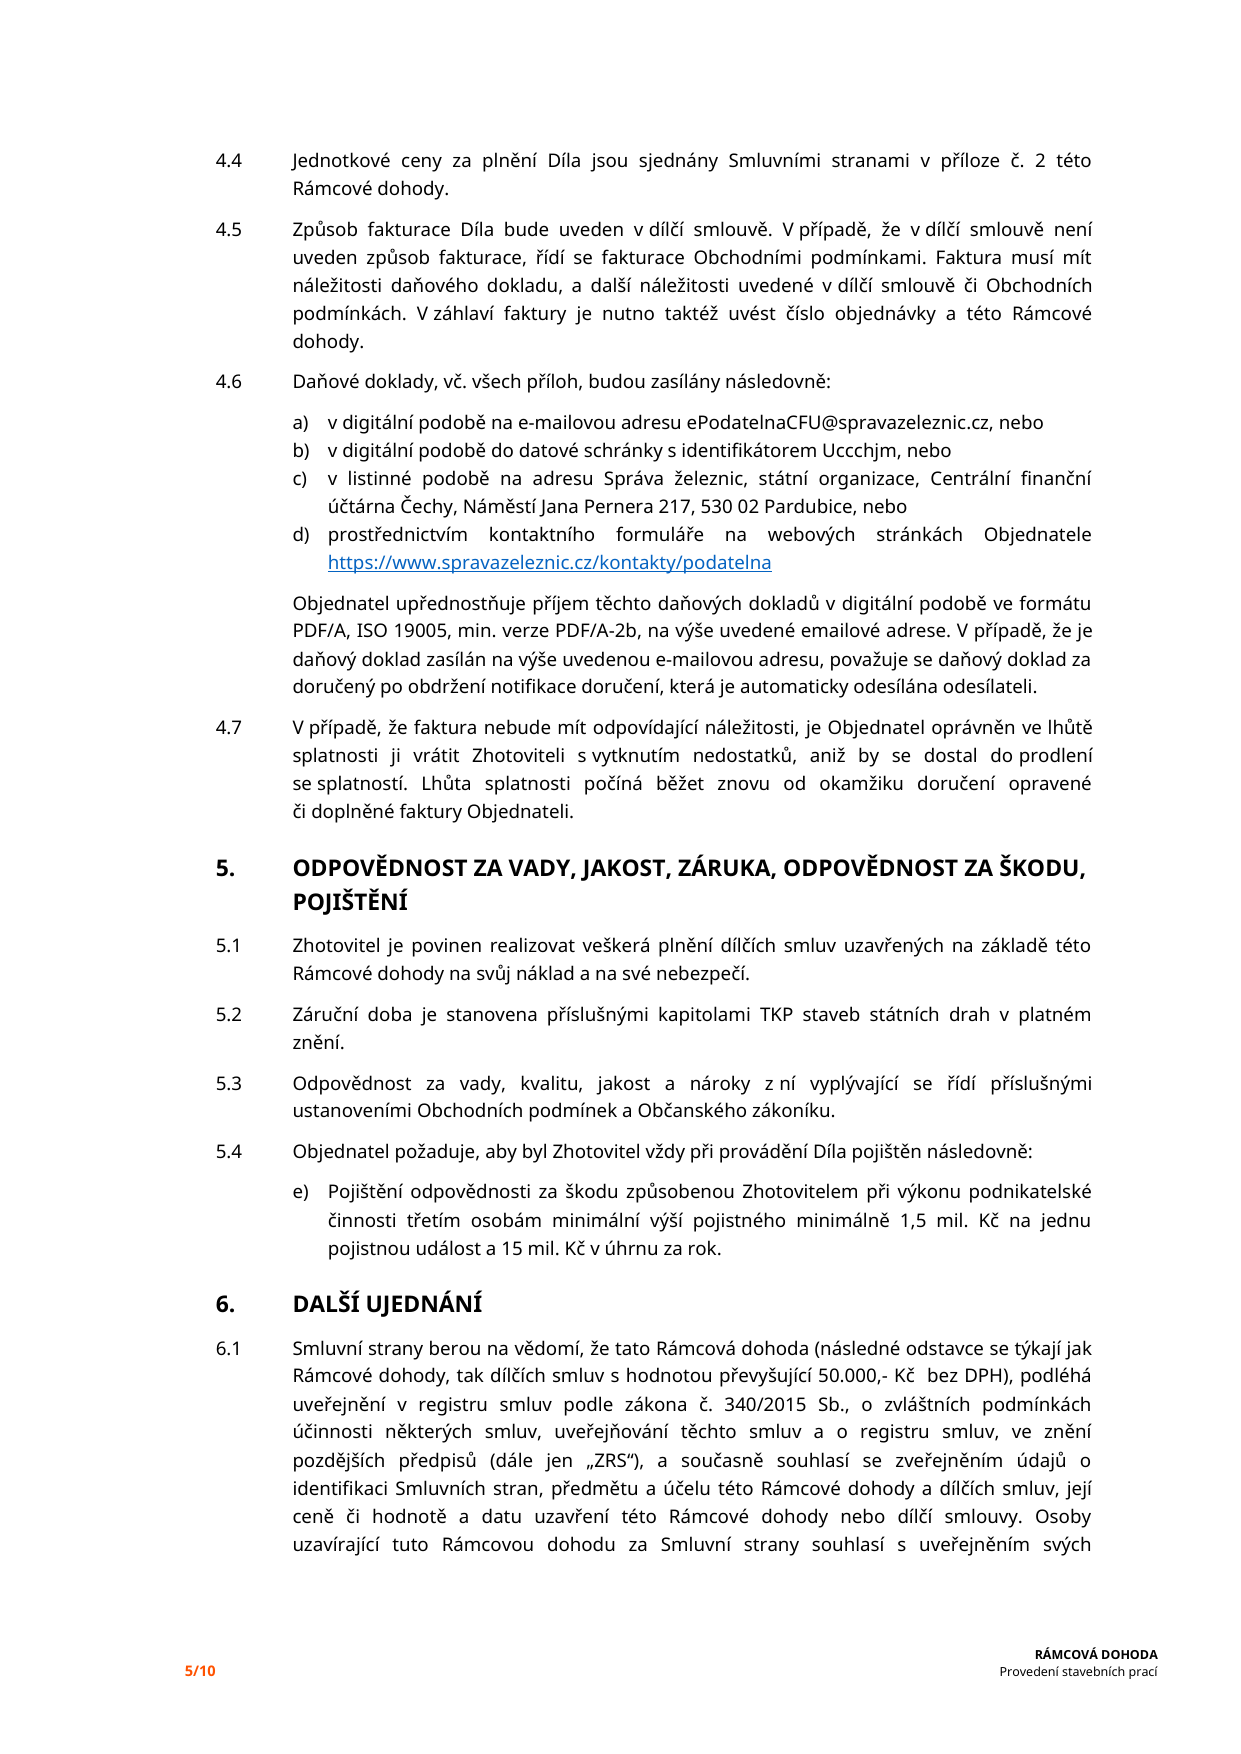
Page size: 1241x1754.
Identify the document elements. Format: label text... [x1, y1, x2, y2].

text Pojištění odpovědnosti za škodu způsobenou Zhotovitelem při výkonu podnikatelské činnosti třetím osobám minimální výší pojistného minimálně 1,5 mil. Kč na jednu pojistnou událost a 15 mil. Kč v úhrnu za rok. [292, 1179, 1093, 1260]
text v listinné podobě na adresu Správa železnic, státní organizace, Centrální finanční účtárna Čechy, Náměstí Jana Pernera 217, 530 02 Pardubice, nebo [292, 465, 1093, 519]
text Daňové doklady, vč. všech příloh, budou zasílány následovně: [216, 369, 1093, 394]
text ODPOVĚDNOST ZA VADY, JAKOST, ZÁRUKA, ODPOVĚDNOST ZA ŠKODU, POJIŠTĚNÍ [216, 851, 1093, 917]
text prostřednictvím kontaktního formuláře na webových stránkách Objednatele https://www.spravazeleznic.cz/kontakty/podatelna [292, 521, 1093, 575]
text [216, 1335, 1093, 1556]
text v digitální podobě do datové schránky s identifikátorem Uccchjm, nebo [292, 437, 1093, 463]
text Jednotkové ceny za plnění Díla jsou sjednány Smluvními stranami v příloze č. 2 této Rámcové dohody. [216, 147, 1093, 201]
text DALŠÍ UJEDNÁNÍ [216, 1288, 1093, 1319]
text Záruční doba je stanovena příslušnými kapitolami TKP staveb státních drah v platném znění. [216, 1001, 1093, 1055]
text Objednatel požaduje, aby byl Zhotovitel vždy při provádění Díla pojištěn následovně: [216, 1138, 1093, 1164]
text V případě, že faktura nebude mít odpovídající náležitosti, je Objednatel oprávněn ve lhůtě splatnosti ji vrátit Zhotoviteli s vytknutím nedostatků, aniž by se dostal do prodlení se splatností. Lhůta splatnosti počíná běžet znovu od okamžiku doručení opravené či doplněné faktury Objednateli. [216, 714, 1093, 824]
text Způsob fakturace Díla bude uveden v dílčí smlouvě. V případě, že v dílčí smlouvě není uveden způsob fakturace, řídí se fakturace Obchodními podmínkami. Faktura musí mít náležitosti daňového dokladu, a další náležitosti uvedené v dílčí smlouvě či Obchodních podmínkách. V záhlaví faktury je nutno taktéž uvést číslo objednávky a této Rámcové dohody. [216, 216, 1093, 354]
text Zhotovitel je povinen realizovat veškerá plnění dílčích smluv uzavřených na základě této Rámcové dohody na svůj náklad a na své nebezpečí. [216, 933, 1093, 986]
list v digitální podobě na e-mailovou adresu ePodatelnaCFU@spravazeleznic.cz, nebo [292, 409, 1093, 435]
text Objednatel upřednostňuje příjem těchto daňových dokladů v digitální podobě ve formátu PDF/A, ISO 19005, min. verze PDF/A-2b, na výše uvedené emailové adrese. V případě, že je daňový doklad zasílán na výše uvedenou e-mailovou adresu, považuje se daňový doklad za doručený po obdržení notifikace doručení, která je automaticky odesílána odesílateli. [292, 590, 1093, 699]
text Odpovědnost za vady, kvalitu, jakost a nároky z ní vyplývající se řídí příslušnými ustanoveními Obchodních podmínek a Občanského zákoníku. [216, 1070, 1093, 1123]
